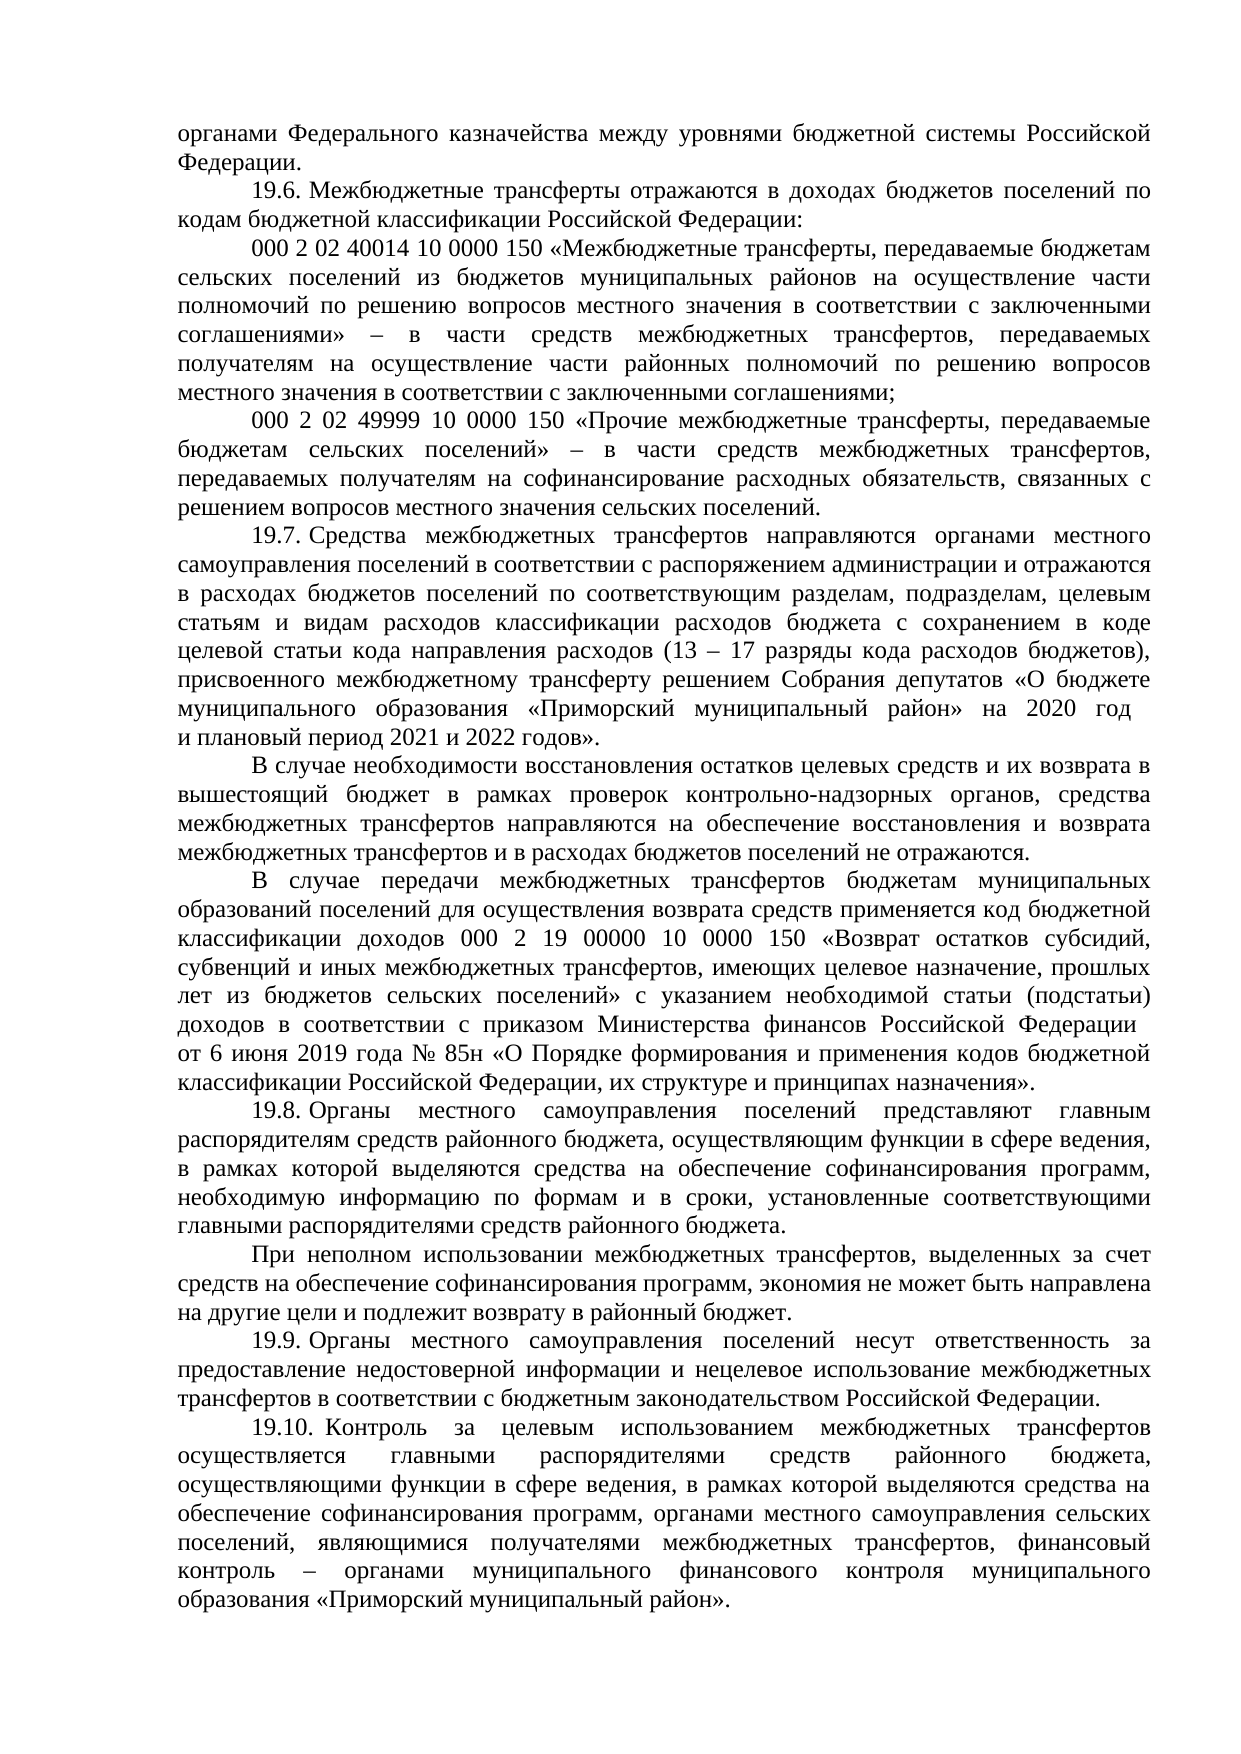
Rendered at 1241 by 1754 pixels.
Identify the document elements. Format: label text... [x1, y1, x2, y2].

text 19.10. Контроль за целевым использованием межбюджетных трансфертов осуществляется главными распорядителями средств районного бюджета, осуществляющими функции в сфере ведения, в рамках которой выделяются средства на обеспечение софинансирования программ, органами местного самоуправления сельских поселений, являющимися получателями межбюджетных трансфертов, финансовый контроль – органами муниципального финансового контроля муниципального образования «Приморский муниципальный район». [177, 1412, 1152, 1613]
text В случае необходимости восстановления остатков целевых средств и их возврата в вышестоящий бюджет в рамках проверок контрольно-надзорных органов, средства межбюджетных трансфертов направляются на обеспечение восстановления и возврата межбюджетных трансфертов и в расходах бюджетов поселений не отражаются. [177, 751, 1152, 866]
text 19.9. Органы местного самоуправления поселений несут ответственность за предоставление недостоверной информации и нецелевое использование межбюджетных трансфертов в соответствии с бюджетным законодательством Российской Федерации. [177, 1326, 1152, 1412]
text 19.8. Органы местного самоуправления поселений представляют главным распорядителям средств районного бюджета, осуществляющим функции в сфере ведения, в рамках которой выделяются средства на обеспечение софинансирования программ, необходимую информацию по формам и в сроки, установленные соответствующими главными распорядителями средств районного бюджета. [177, 1096, 1152, 1239]
text 000 2 02 49999 10 0000 150 «Прочие межбюджетные трансферты, передаваемые бюджетам сельских поселений» – в части средств межбюджетных трансфертов, передаваемых получателям на софинансирование расходных обязательств, связанных с решением вопросов местного значения сельских поселений. [177, 406, 1152, 521]
text При неполном использовании межбюджетных трансфертов, выделенных за счет средств на обеспечение софинансирования программ, экономия не может быть направлена на другие цели и подлежит возврату в районный бюджет. [177, 1239, 1152, 1326]
text 19.6. Межбюджетные трансферты отражаются в доходах бюджетов поселений по кодам бюджетной классификации Российской Федерации: [177, 176, 1152, 233]
text В случае передачи межбюджетных трансфертов бюджетам муниципальных образований поселений для осуществления возврата средств применяется код бюджетной классификации доходов 000 2 19 00000 10 0000 150 «Возврат остатков субсидий, субвенций и иных межбюджетных трансфертов, имеющих целевое назначение, прошлых лет из бюджетов сельских поселений» с указанием необходимой статьи (подстатьи) доходов в соответствии с приказом Министерства финансов Российской Федерации от 6 июня 2019 года № 85н «О Порядке формирования и применения кодов бюджетной классификации Российской Федерации, их структуре и принципах назначения». [177, 866, 1152, 1096]
text 000 2 02 40014 10 0000 150 «Межбюджетные трансферты, передаваемые бюджетам сельских поселений из бюджетов муниципальных районов на осуществление части полномочий по решению вопросов местного значения в соответствии с заключенными соглашениями» – в части средств межбюджетных трансфертов, передаваемых получателям на осуществление части районных полномочий по решению вопросов местного значения в соответствии с заключенными соглашениями; [177, 233, 1152, 406]
text 19.7. Средства межбюджетных трансфертов направляются органами местного самоуправления поселений в соответствии с распоряжением администрации и отражаются в расходах бюджетов поселений по соответствующим разделам, подразделам, целевым статьям и видам расходов классификации расходов бюджета с сохранением в коде целевой статьи кода направления расходов (13 – 17 разряды кода расходов бюджетов), присвоенного межбюджетному трансферту решением Собрания депутатов «О бюджете муниципального образования «Приморский муниципальный район» на 2020 год и плановый период 2021 и 2022 годов». [177, 521, 1152, 751]
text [177, 118, 1152, 176]
